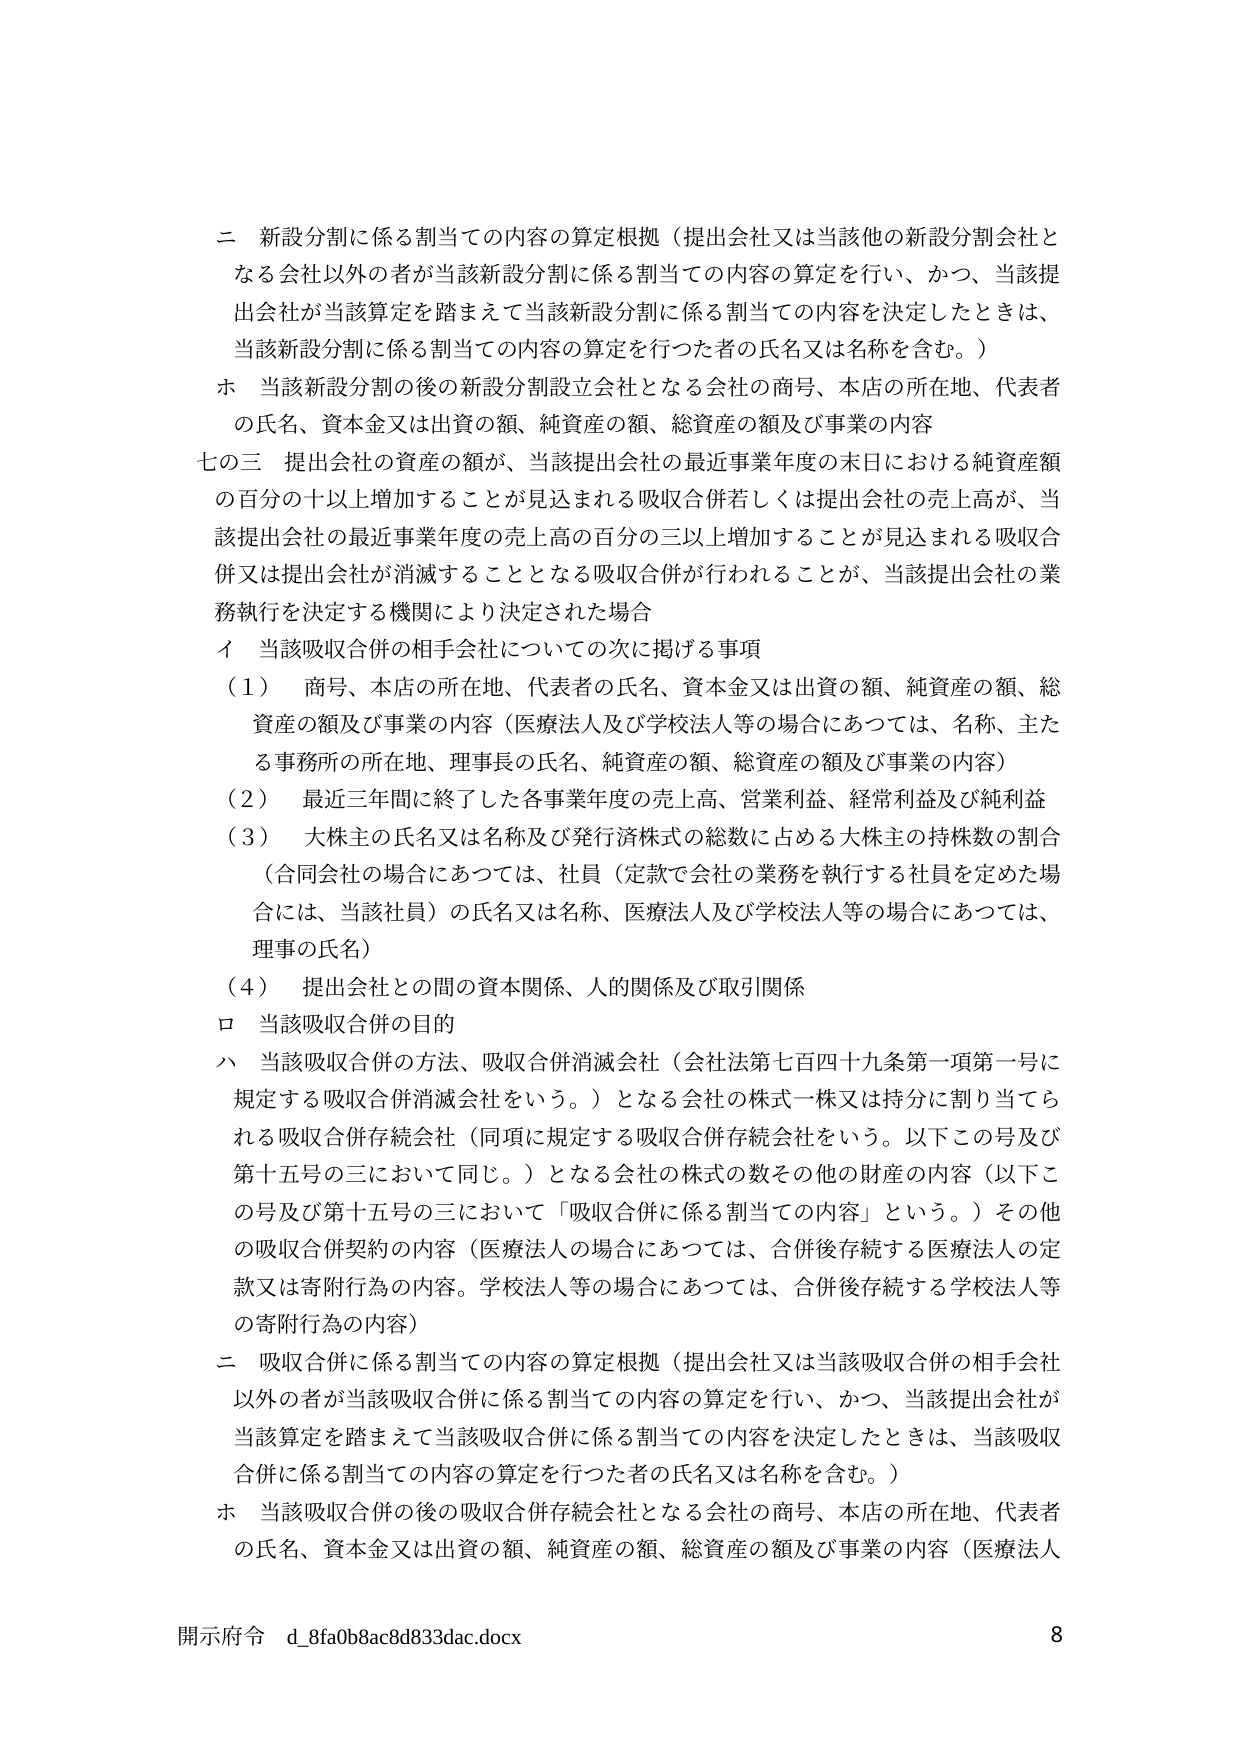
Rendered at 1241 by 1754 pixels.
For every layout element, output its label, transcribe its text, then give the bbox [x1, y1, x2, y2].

text イ 当該吸収合併の相手会社についての次に掲げる事項 [215, 629, 1063, 667]
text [215, 1492, 1063, 1567]
text ホ 当該新設分割の後の新設分割設立会社となる会社の商号、本店の所在地、代表者の氏名、資本金又は出資の額、純資産の額、総資産の額及び事業の内容 [215, 367, 1063, 442]
text ニ 吸収合併に係る割当ての内容の算定根拠（提出会社又は当該吸収合併の相手会社以外の者が当該吸収合併に係る割当ての内容の算定を行い、かつ、当該提出会社が当該算定を踏まえて当該吸収合併に係る割当ての内容を決定したときは、当該吸収合併に係る割当ての内容の算定を行つた者の氏名又は名称を含む。） [215, 1342, 1063, 1492]
text 七の三 提出会社の資産の額が、当該提出会社の最近事業年度の末日における純資産額の百分の十以上増加することが見込まれる吸収合併若しくは提出会社の売上高が、当該提出会社の最近事業年度の売上高の百分の三以上増加することが見込まれる吸収合併又は提出会社が消滅することとなる吸収合併が行われることが、当該提出会社の業務執行を決定する機関により決定された場合 [196, 442, 1063, 629]
text ロ 当該吸収合併の目的 [215, 1004, 1063, 1042]
text （４） 提出会社との間の資本関係、人的関係及び取引関係 [215, 967, 1063, 1004]
text （１） 商号、本店の所在地、代表者の氏名、資本金又は出資の額、純資産の額、総資産の額及び事業の内容（医療法人及び学校法人等の場合にあつては、名称、主たる事務所の所在地、理事長の氏名、純資産の額、総資産の額及び事業の内容） [215, 667, 1063, 779]
text ハ 当該吸収合併の方法、吸収合併消滅会社（会社法第七百四十九条第一項第一号に規定する吸収合併消滅会社をいう。）となる会社の株式一株又は持分に割り当てられる吸収合併存続会社（同項に規定する吸収合併存続会社をいう。以下この号及び第十五号の三において同じ。）となる会社の株式の数その他の財産の内容（以下この号及び第十五号の三において「吸収合併に係る割当ての内容」という。）その他の吸収合併契約の内容（医療法人の場合にあつては、合併後存続する医療法人の定款又は寄附行為の内容。学校法人等の場合にあつては、合併後存続する学校法人等の寄附行為の内容） [215, 1042, 1063, 1342]
text （２） 最近三年間に終了した各事業年度の売上高、営業利益、経常利益及び純利益 [215, 779, 1063, 817]
text （３） 大株主の氏名又は名称及び発行済株式の総数に占める大株主の持株数の割合（合同会社の場合にあつては、社員（定款で会社の業務を執行する社員を定めた場合には、当該社員）の氏名又は名称、医療法人及び学校法人等の場合にあつては、理事の氏名） [215, 817, 1063, 967]
text ニ 新設分割に係る割当ての内容の算定根拠（提出会社又は当該他の新設分割会社となる会社以外の者が当該新設分割に係る割当ての内容の算定を行い、かつ、当該提出会社が当該算定を踏まえて当該新設分割に係る割当ての内容を決定したときは、当該新設分割に係る割当ての内容の算定を行つた者の氏名又は名称を含む。） [215, 217, 1063, 367]
